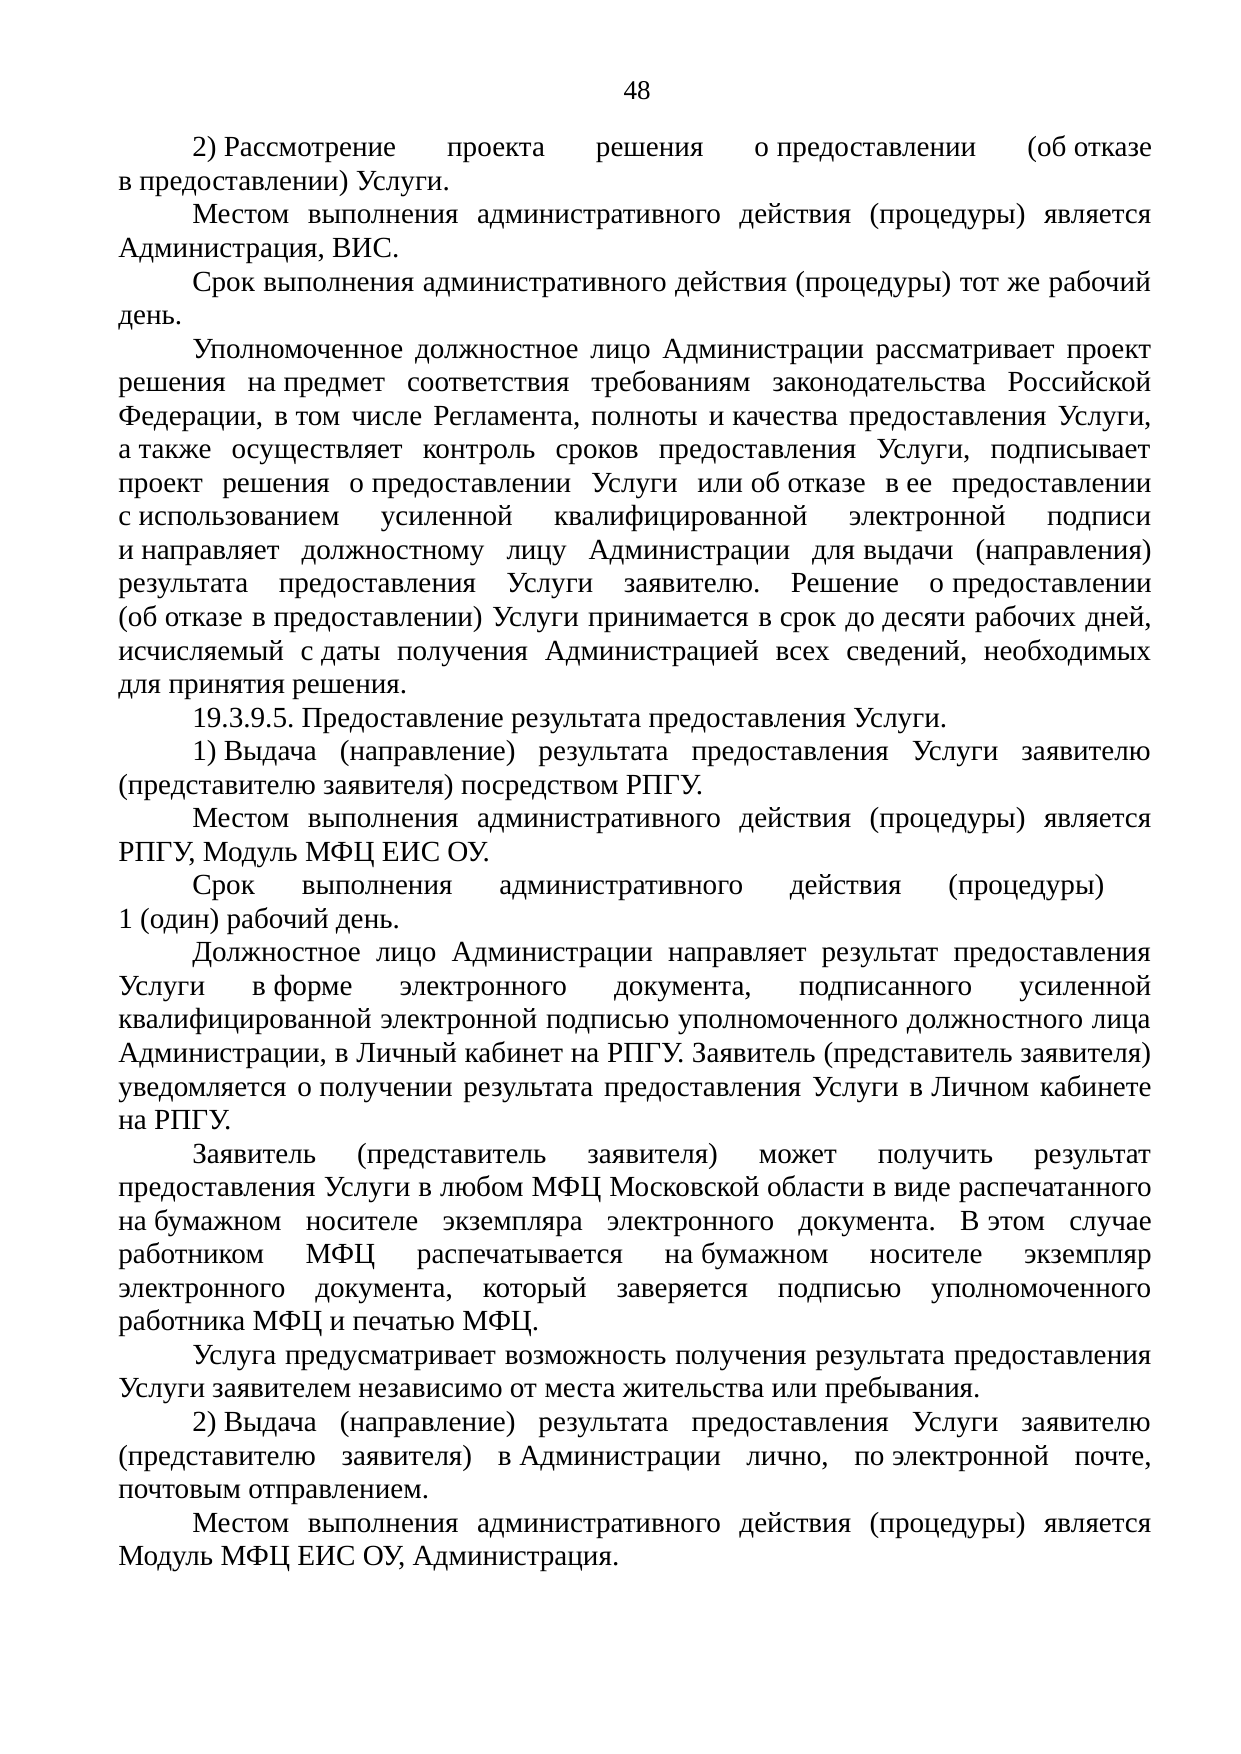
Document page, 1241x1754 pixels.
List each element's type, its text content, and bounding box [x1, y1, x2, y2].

text Местом выполнения административного действия (процедуры) является Модуль МФЦ ЕИС ОУ, Администрация. [118, 1505, 1152, 1572]
text Срок выполнения административного действия (процедуры) тот же рабочий день. [118, 264, 1152, 331]
text Местом выполнения административного действия (процедуры) является Администрация, ВИС. [118, 197, 1152, 264]
text Срок выполнения административного действия (процедуры) 1 (один) рабочий день. [118, 867, 1152, 934]
text 2) Рассмотрение проекта решения о предоставлении (об отказе в предоставлении) Услуги. [118, 129, 1152, 197]
text Местом выполнения административного действия (процедуры) является РПГУ, Модуль МФЦ ЕИС ОУ. [118, 800, 1152, 867]
text Должностное лицо Администрации направляет результат предоставления Услуги в форме электронного документа, подписанного усиленной квалифицированной электронной подписью уполномоченного должностного лица Администрации, в Личный кабинет на РПГУ. Заявитель (представитель заявителя) уведомляется о получении результата предоставления Услуги в Личном кабинете на РПГУ. [118, 934, 1152, 1136]
text 2) Выдача (направление) результата предоставления Услуги заявителю (представителю заявителя) в Администрации лично, по электронной почте, почтовым отправлением. [118, 1404, 1152, 1505]
text Заявитель (представитель заявителя) может получить результат предоставления Услуги в любом МФЦ Московской области в виде распечатанного на бумажном носителе экземпляра электронного документа. В этом случае работником МФЦ распечатывается на бумажном носителе экземпляр электронного документа, который заверяется подписью уполномоченного работника МФЦ и печатью МФЦ. [118, 1136, 1152, 1337]
text 1) Выдача (направление) результата предоставления Услуги заявителю (представителю заявителя) посредством РПГУ. [118, 733, 1152, 800]
text Услуга предусматривает возможность получения результата предоставления Услуги заявителем независимо от места жительства или пребывания. [118, 1337, 1152, 1404]
text 19.3.9.5. Предоставление результата предоставления Услуги. [118, 700, 1152, 733]
text Уполномоченное должностное лицо Администрации рассматривает проект решения на предмет соответствия требованиям законодательства Российской Федерации, в том числе Регламента, полноты и качества предоставления Услуги, а также осуществляет контроль сроков предоставления Услуги, подписывает проект решения о предоставлении Услуги или об отказе в ее предоставлении с использованием усиленной квалифицированной электронной подписи и направляет должностному лицу Администрации для выдачи (направления) результата предоставления Услуги заявителю. Решение о предоставлении (об отказе в предоставлении) Услуги принимается в срок до десяти рабочих дней, исчисляемый с даты получения Администрацией всех сведений, необходимых для принятия решения. [118, 331, 1152, 700]
